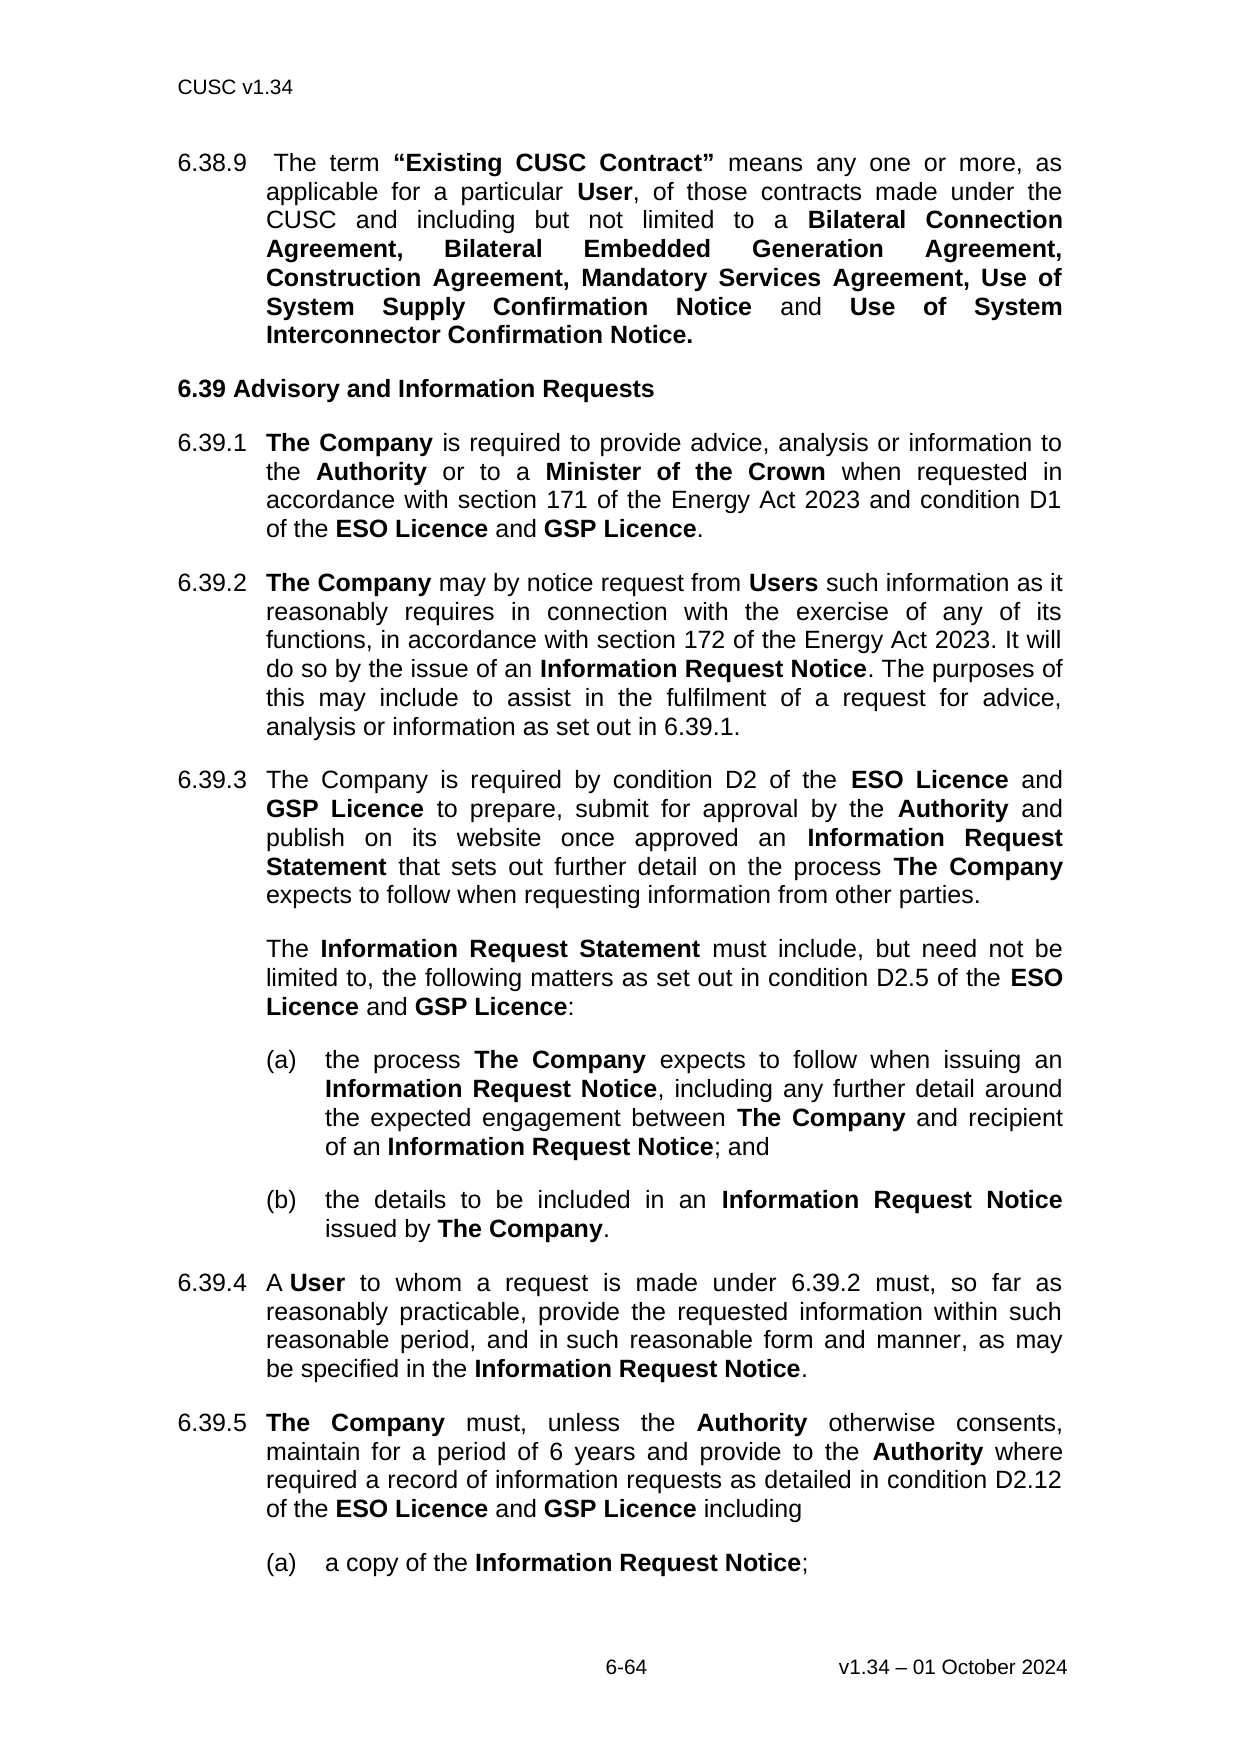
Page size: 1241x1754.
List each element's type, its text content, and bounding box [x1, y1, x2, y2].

subtitle (a) the process The Company expects to follow when issuing an Information Request Notice, including any further detail around the expected engagement between The Company and recipient of an Information Request Notice; and [266, 1045, 1063, 1160]
subtitle (b) the details to be included in an Information Request Notice issued by The Company. [266, 1185, 1063, 1243]
subtitle (a) a copy of the Information Request Notice; [266, 1548, 1063, 1576]
subtitle 6.38.9 The term “Existing CUSC Contract” means any one or more, as applicable for a particular User, of those contracts made under the CUSC and including but not limited to a Bilateral Connection Agreement, Bilateral Embedded Generation Agreement, Construction Agreement, Mandatory Services Agreement, Use of System Supply Confirmation Notice and Use of System Interconnector Confirmation Notice. [177, 148, 1063, 349]
subtitle 6.39.1 The Company is required to provide advice, analysis or information to the Authority or to a Minister of the Crown when requested in accordance with section 171 of the Energy Act 2023 and condition D1 of the ESO Licence and GSP Licence. [177, 428, 1063, 543]
subtitle The Information Request Statement must include, but need not be limited to, the following matters as set out in condition D2.5 of the ESO Licence and GSP Licence: [177, 934, 1063, 1020]
subtitle 6.39.3 The Company is required by condition D2 of the ESO Licence and GSP Licence to prepare, submit for approval by the Authority and publish on its website once approved an Information Request Statement that sets out further detail on the process The Company expects to follow when requesting information from other parties. [177, 765, 1063, 909]
subtitle 6.39 Advisory and Information Requests [177, 374, 1063, 403]
subtitle 6.39.2 The Company may by notice request from Users such information as it reasonably requires in connection with the exercise of any of its functions, in accordance with section 172 of the Energy Act 2023. It will do so by the issue of an Information Request Notice. The purposes of this may include to assist in the fulfilment of a request for advice, analysis or information as set out in 6.39.1. [177, 568, 1063, 740]
subtitle 6.39.4 A User to whom a request is made under 6.39.2 must, so far as reasonably practicable, provide the requested information within such reasonable period, and in such reasonable form and manner, as may be specified in the Information Request Notice. [177, 1268, 1063, 1383]
subtitle 6.39.5 The Company must, unless the Authority otherwise consents, maintain for a period of 6 years and provide to the Authority where required a record of information requests as detailed in condition D2.12 of the ESO Licence and GSP Licence including [177, 1408, 1063, 1523]
